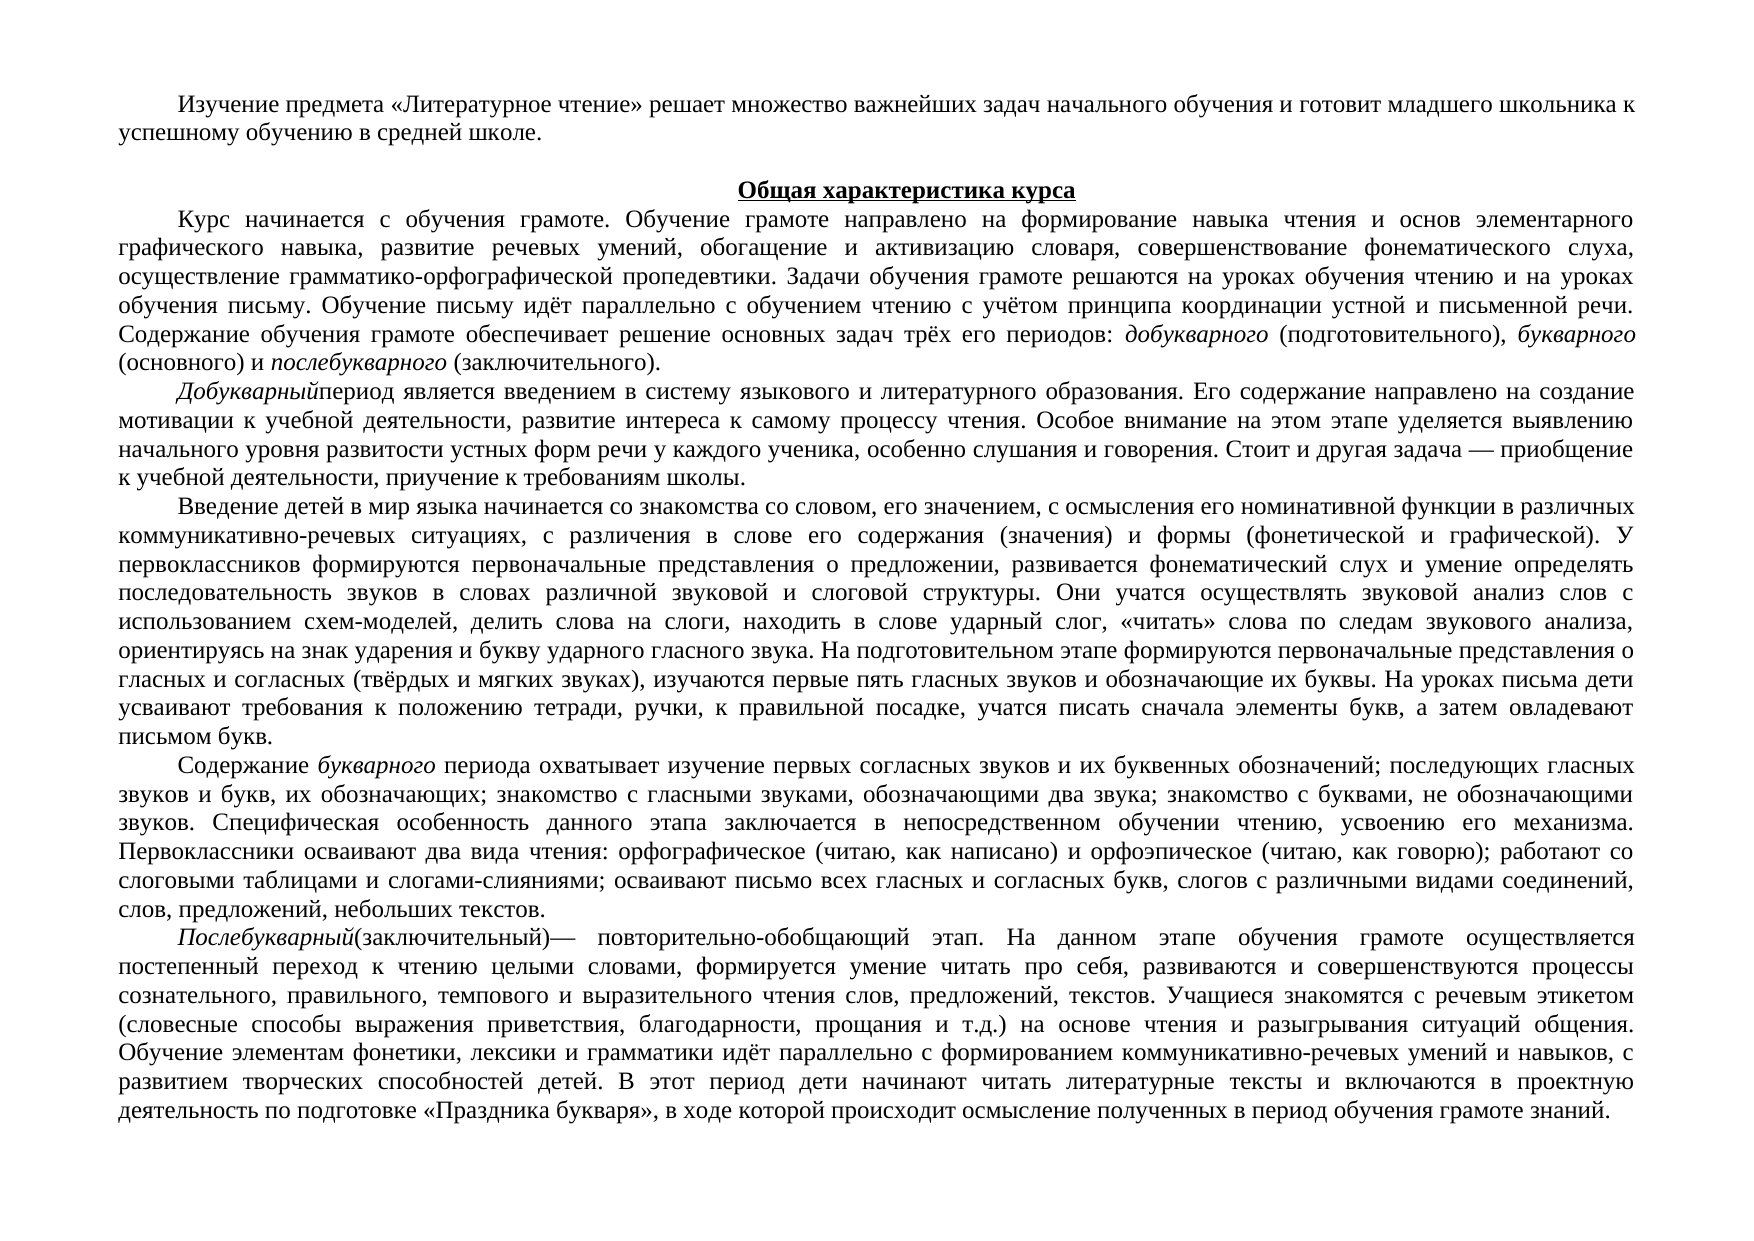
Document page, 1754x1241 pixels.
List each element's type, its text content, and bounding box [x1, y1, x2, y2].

text Курс начинается с обучения грамоте. Обучение грамоте направлено на формирование навыка чтения и основ элементарного графического навыка, развитие речевых умений, обогащение и активизацию словаря, совершенствование фонематического слуха, осуществление грамматико-орфографической пропедевтики. Задачи обучения грамоте решаются на уроках обучения чтению и на уроках обучения письму. Обучение письму идёт параллельно с обучением чтению с учётом принципа координации устной и письменной речи. Содержание обучения грамоте обеспечивает решение основных задач трёх его периодов: добукварного (подготовительного), букварного (основного) и послебукварного (заключительного). [118, 204, 1636, 376]
text Содержание букварного периода охватывает изучение первых согласных звуков и их буквенных обозначений; последующих гласных звуков и букв, их обозначающих; знакомство с гласными звуками, обозначающими два звука; знакомство с буквами, не обозначающими звуков. Специфическая особенность данного этапа заключается в непосредственном обучении чтению, усвоению его механизма. Первоклассники осваивают два вида чтения: орфографическое (читаю, как написано) и орфоэпическое (читаю, как говорю); работают со слоговыми таблицами и слогами-слияниями; осваивают письмо всех гласных и согласных букв, слогов с различными видами соединений, слов, предложений, небольших текстов. [118, 750, 1636, 922]
text Общая характеристика курса [118, 175, 1636, 204]
text Изучение предмета «Литературное чтение» решает множество важнейших задач начального обучения и готовит младшего школьника к успешному обучению в средней школе. [118, 89, 1636, 146]
text Послебукварный(заключительный)— повторительно-обобщающий этап. На данном этапе обучения грамоте осуществляется постепенный переход к чтению целыми словами, формируется умение читать про себя, развиваются и совершенствуются процессы сознательного, правильного, темпового и выразительного чтения слов, предложений, текстов. Учащиеся знакомятся с речевым этикетом (словесные способы выражения приветствия, благодарности, прощания и т.д.) на основе чтения и разыгрывания ситуаций общения. Обучение элементам фонетики, лексики и грамматики идёт параллельно с формированием коммуникативно-речевых умений и навыков, с развитием творческих способностей детей. В этот период дети начинают читать литературные тексты и включаются в проектную деятельность по подготовке «Праздника букваря», в ходе которой происходит осмысление полученных в период обучения грамоте знаний. [118, 922, 1636, 1124]
text Добукварныйпериод является введением в систему языкового и литературного образования. Его содержание направлено на создание мотивации к учебной деятельности, развитие интереса к самому процессу чтения. Особое внимание на этом этапе уделяется выявлению начального уровня развитости устных форм речи у каждого ученика, особенно слушания и говорения. Стоит и другая задача — приобщение к учебной деятельности, приучение к требованиям школы. [118, 376, 1636, 491]
text Введение детей в мир языка начинается со знакомства со словом, его значением, с осмысления его номинативной функции в различных коммуникативно-речевых ситуациях, с различения в слове его содержания (значения) и формы (фонетической и графической). У первоклассников формируются первоначальные представления о предложении, развивается фонематический слух и умение определять последовательность звуков в словах различной звуковой и слоговой структуры. Они учатся осуществлять звуковой анализ слов с использованием схем-моделей, делить слова на слоги, находить в слове ударный слог, «читать» слова по следам звукового анализа, ориентируясь на знак ударения и букву ударного гласного звука. На подготовительном этапе формируются первоначальные представления о гласных и согласных (твёрдых и мягких звуках), изучаются первые пять гласных звуков и обозначающие их буквы. На уроках письма дети усваивают требования к положению тетради, ручки, к правильной посадке, учатся писать сначала элементы букв, а затем овладевают письмом букв. [118, 491, 1636, 750]
